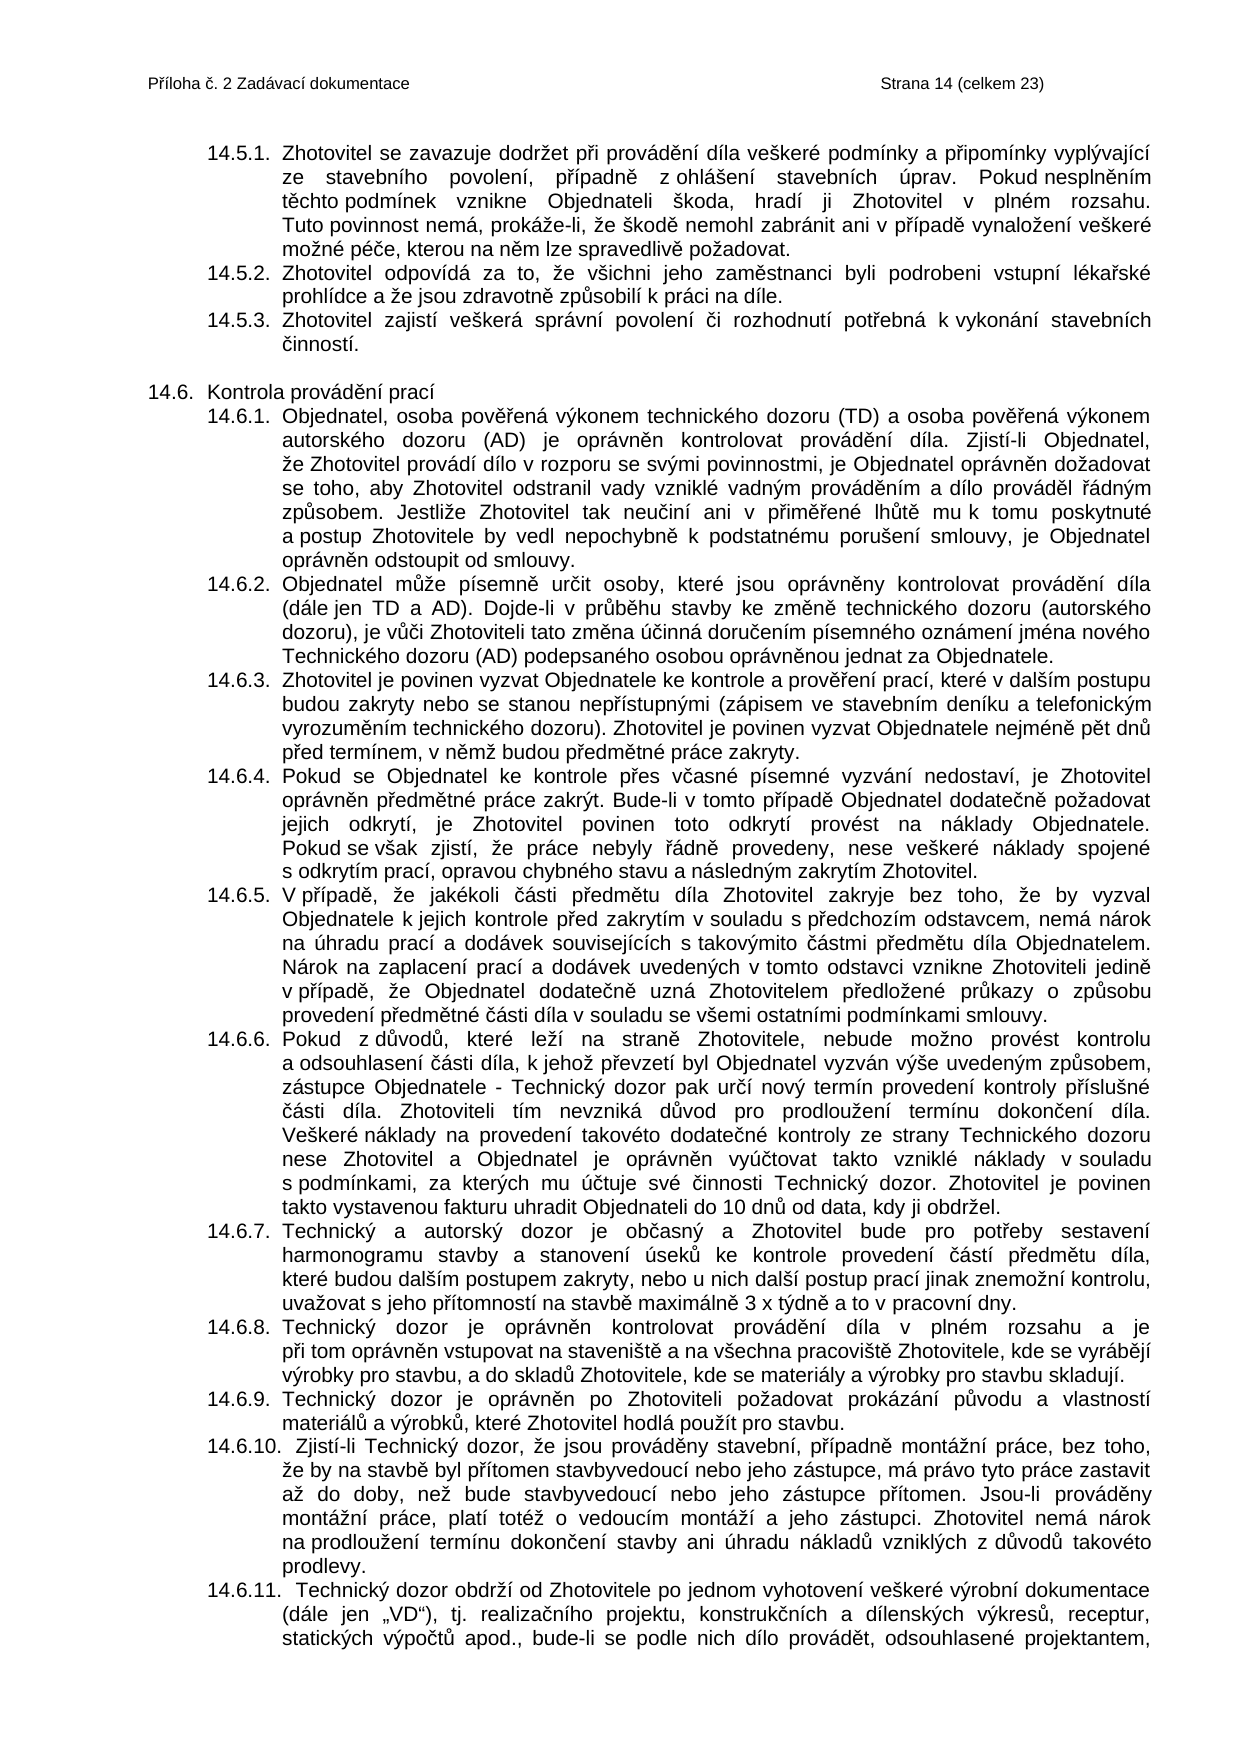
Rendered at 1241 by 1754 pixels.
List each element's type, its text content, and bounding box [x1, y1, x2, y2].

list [207, 1578, 1152, 1650]
list Zhotovitel je povinen vyzvat Objednatele ke kontrole a prověření prací, které v dalším postupu budou zakryty nebo se stanou nepřístupnými (zápisem ve stavebním deníku a telefonickým vyrozuměním technického dozoru). Zhotovitel je povinen vyzvat Objednatele nejméně pět dnů před termínem, v němž budou předmětné práce zakryty. [207, 668, 1152, 763]
list Pokud z důvodů, které leží na straně Zhotovitele, nebude možno provést kontrolu a odsouhlasení části díla, k jehož převzetí byl Objednatel vyzván výše uvedeným způsobem, zástupce Objednatele - Technický dozor pak určí nový termín provedení kontroly příslušné části díla. Zhotoviteli tím nevzniká důvod pro prodloužení termínu dokončení díla. Veškeré náklady na provedení takovéto dodatečné kontroly ze strany Technického dozoru nese Zhotovitel a Objednatel je oprávněn vyúčtovat takto vzniklé náklady v souladu s podmínkami, za kterých mu účtuje své činnosti Technický dozor. Zhotovitel je povinen takto vystavenou fakturu uhradit Objednateli do 10 dnů od data, kdy ji obdržel. [207, 1027, 1152, 1219]
list Objednatel, osoba pověřená výkonem technického dozoru (TD) a osoba pověřená výkonem autorského dozoru (AD) je oprávněn kontrolovat provádění díla. Zjistí-li Objednatel, že Zhotovitel provádí dílo v rozporu se svými povinnostmi, je Objednatel oprávněn dožadovat se toho, aby Zhotovitel odstranil vady vzniklé vadným prováděním a dílo prováděl řádným způsobem. Jestliže Zhotovitel tak neučiní ani v přiměřené lhůtě mu k tomu poskytnuté a postup Zhotovitele by vedl nepochybně k podstatnému porušení smlouvy, je Objednatel oprávněn odstoupit od smlouvy. [207, 404, 1152, 572]
list Pokud se Objednatel ke kontrole přes včasné písemné vyzvání nedostaví, je Zhotovitel oprávněn předmětné práce zakrýt. Bude-li v tomto případě Objednatel dodatečně požadovat jejich odkrytí, je Zhotovitel povinen toto odkrytí provést na náklady Objednatele. Pokud se však zjistí, že práce nebyly řádně provedeny, nese veškeré náklady spojené s odkrytím prací, opravou chybného stavu a následným zakrytím Zhotovitel. [207, 763, 1152, 883]
list Zhotovitel odpovídá za to, že všichni jeho zaměstnanci byli podrobeni vstupní lékařské prohlídce a že jsou zdravotně způsobilí k práci na díle. [207, 260, 1152, 308]
list Technický a autorský dozor je občasný a Zhotovitel bude pro potřeby sestavení harmonogramu stavby a stanovení úseků ke kontrole provedení částí předmětu díla, které budou dalším postupem zakryty, nebo u nich další postup prací jinak znemožní kontrolu, uvažovat s jeho přítomností na stavbě maximálně 3 x týdně a to v pracovní dny. [207, 1219, 1152, 1314]
list Technický dozor je oprávněn kontrolovat provádění díla v plném rozsahu a je při tom oprávněn vstupovat na staveniště a na všechna pracoviště Zhotovitele, kde se vyrábějí výrobky pro stavbu, a do skladů Zhotovitele, kde se materiály a výrobky pro stavbu skladují. [207, 1314, 1152, 1386]
list Kontrola provádění prací [148, 380, 1152, 404]
list Objednatel může písemně určit osoby, které jsou oprávněny kontrolovat provádění díla (dále jen TD a AD). Dojde-li v průběhu stavby ke změně technického dozoru (autorského dozoru), je vůči Zhotoviteli tato změna účinná doručením písemného oznámení jména nového Technického dozoru (AD) podepsaného osobou oprávněnou jednat za Objednatele. [207, 572, 1152, 668]
list V případě, že jakékoli části předmětu díla Zhotovitel zakryje bez toho, že by vyzval Objednatele k jejich kontrole před zakrytím v souladu s předchozím odstavcem, nemá nárok na úhradu prací a dodávek souvisejících s takovýmito částmi předmětu díla Objednatelem. Nárok na zaplacení prací a dodávek uvedených v tomto odstavci vznikne Zhotoviteli jedině v případě, že Objednatel dodatečně uzná Zhotovitelem předložené průkazy o způsobu provedení předmětné části díla v souladu se všemi ostatními podmínkami smlouvy. [207, 883, 1152, 1027]
list Zhotovitel se zavazuje dodržet při provádění díla veškeré podmínky a připomínky vyplývající ze stavebního povolení, případně z ohlášení stavebních úprav. Pokud nesplněním těchto podmínek vznikne Objednateli škoda, hradí ji Zhotovitel v plném rozsahu. Tuto povinnost nemá, prokáže-li, že škodě nemohl zabránit ani v případě vynaložení veškeré možné péče, kterou na něm lze spravedlivě požadovat. [207, 141, 1152, 260]
list Zjistí-li Technický dozor, že jsou prováděny stavební, případně montážní práce, bez toho, že by na stavbě byl přítomen stavbyvedoucí nebo jeho zástupce, má právo tyto práce zastavit až do doby, než bude stavbyvedoucí nebo jeho zástupce přítomen. Jsou-li prováděny montážní práce, platí totéž o vedoucím montáží a jeho zástupci. Zhotovitel nemá nárok na prodloužení termínu dokončení stavby ani úhradu nákladů vzniklých z důvodů takovéto prodlevy. [207, 1434, 1152, 1578]
list Zhotovitel zajistí veškerá správní povolení či rozhodnutí potřebná k vykonání stavebních činností. [207, 308, 1152, 356]
list Technický dozor je oprávněn po Zhotoviteli požadovat prokázání původu a vlastností materiálů a výrobků, které Zhotovitel hodlá použít pro stavbu. [207, 1386, 1152, 1434]
